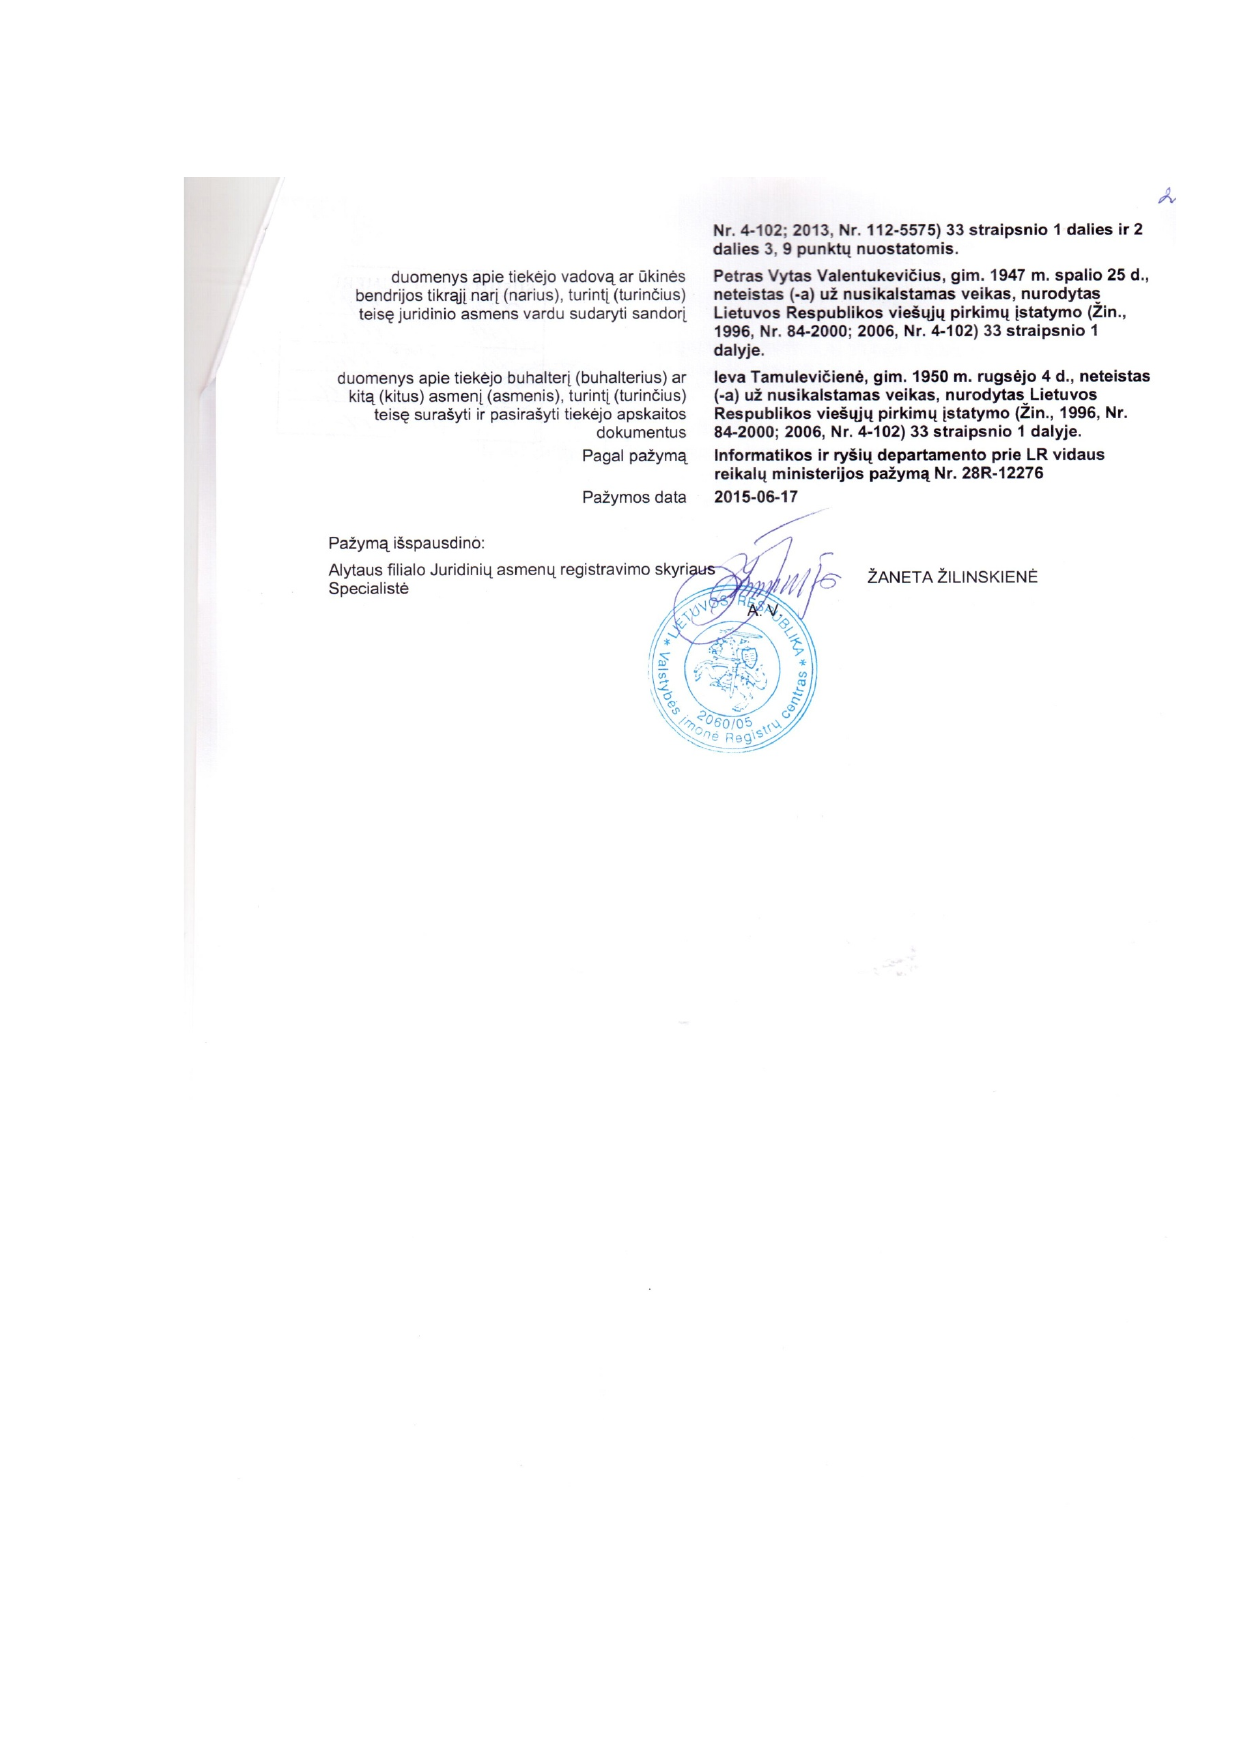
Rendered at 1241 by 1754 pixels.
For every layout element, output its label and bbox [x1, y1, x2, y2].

picture [177, 177, 1182, 1558]
